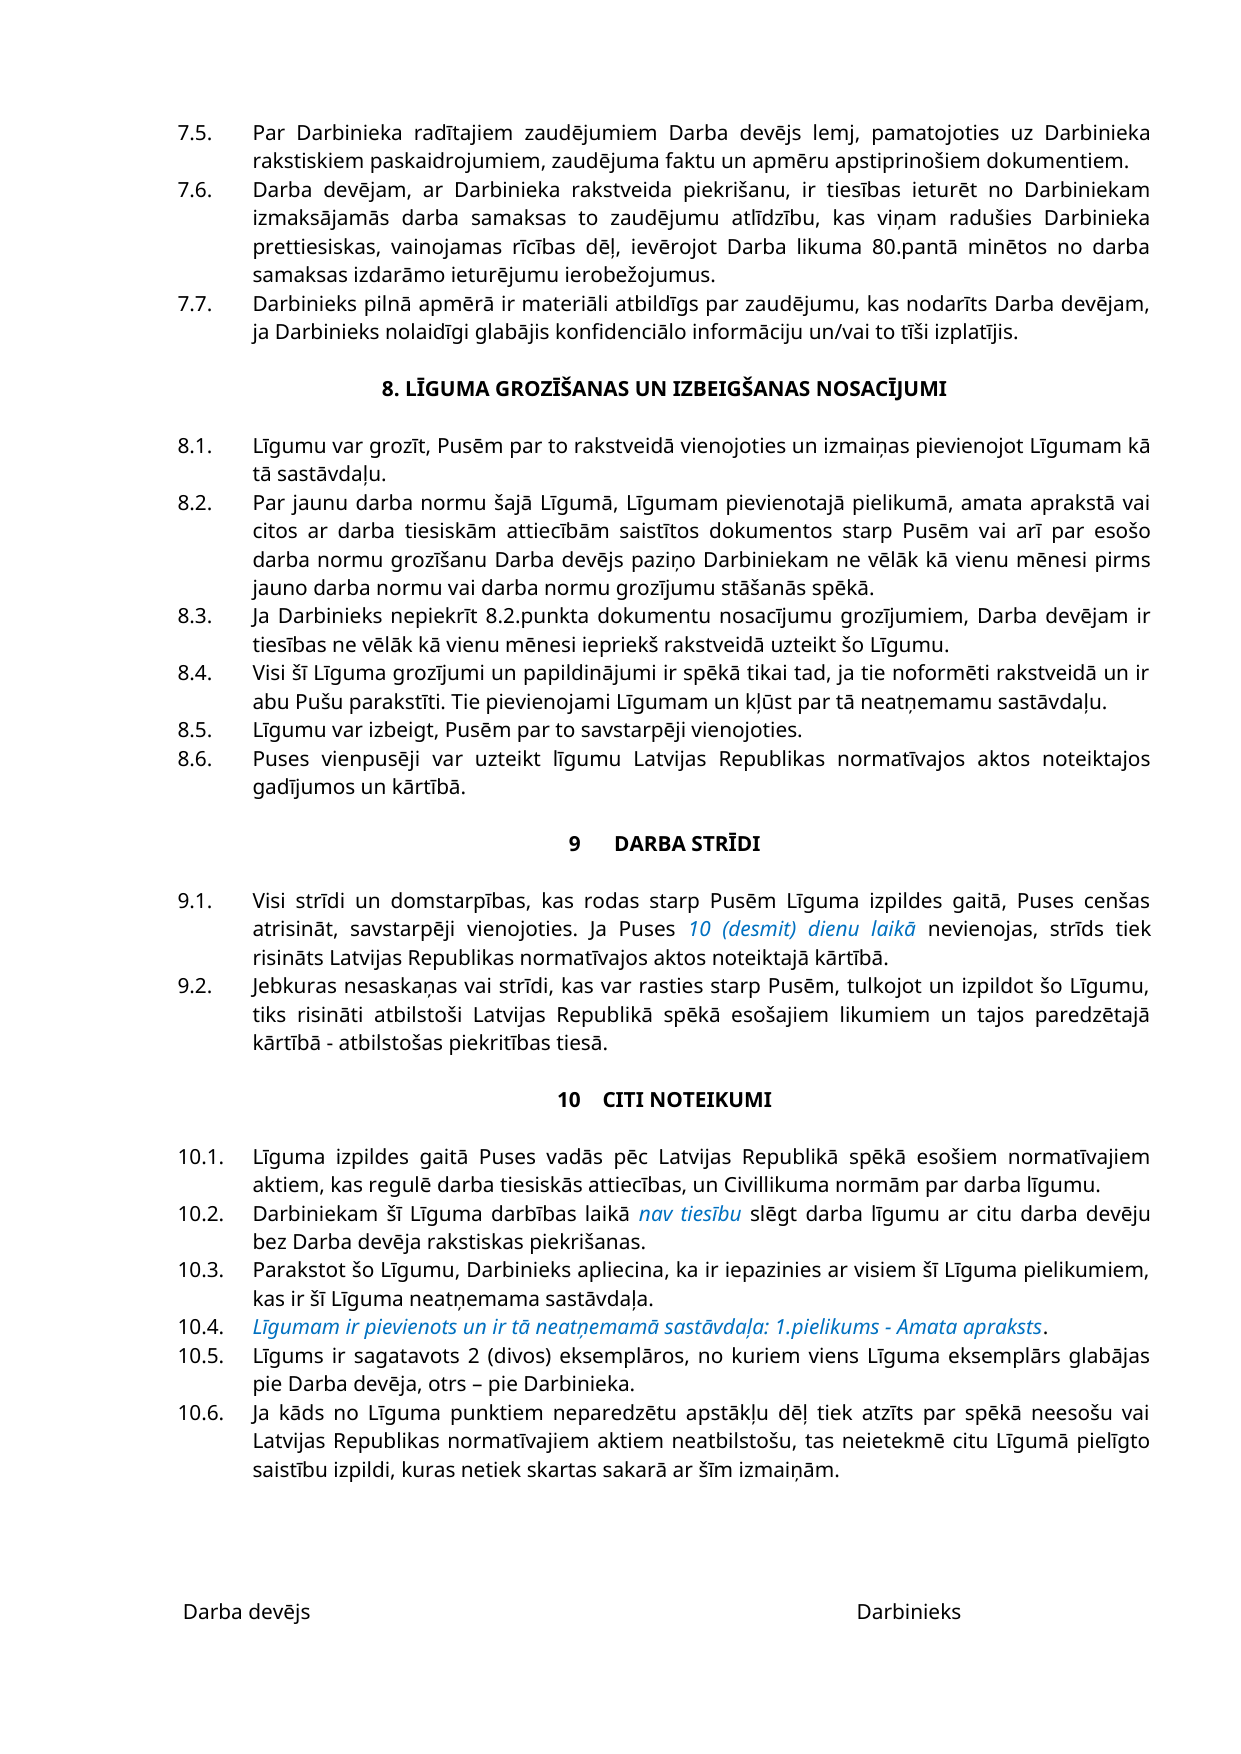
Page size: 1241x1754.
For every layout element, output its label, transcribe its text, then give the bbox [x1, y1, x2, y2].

list Līgumu var grozīt, Pusēm par to rakstveidā vienojoties un izmaiņas pievienojot Līgumam kā tā sastāvdaļu. [177, 431, 1152, 488]
list Par jaunu darba normu šajā Līgumā, Līgumam pievienotajā pielikumā, amata aprakstā vai citos ar darba tiesiskām attiecībām saistītos dokumentos starp Pusēm vai arī par esošo darba normu grozīšanu Darba devējs paziņo Darbiniekam ne vēlāk kā vienu mēnesi pirms jauno darba normu vai darba normu grozījumu stāšanās spēkā. [177, 488, 1152, 602]
list CITI NOTEIKUMI [177, 1085, 1152, 1113]
text Darba devējs Darbinieks [177, 1597, 1152, 1625]
list Par Darbinieka radītajiem zaudējumiem Darba devējs lemj, pamatojoties uz Darbinieka rakstiskiem paskaidrojumiem, zaudējuma faktu un apmēru apstiprinošiem dokumentiem. [177, 118, 1152, 175]
list Jebkuras nesaskaņas vai strīdi, kas var rasties starp Pusēm, tulkojot un izpildot šo Līgumu, tiks risināti atbilstoši Latvijas Republikā spēkā esošajiem likumiem un tajos paredzētajā kārtībā - atbilstošas piekritības tiesā. [177, 971, 1152, 1057]
list Darba devējam, ar Darbinieka rakstveida piekrišanu, ir tiesības ieturēt no Darbiniekam izmaksājamās darba samaksas to zaudējumu atlīdzību, kas viņam radušies Darbinieka prettiesiskas, vainojamas rīcības dēļ, ievērojot Darba likuma 80.pantā minētos no darba samaksas izdarāmo ieturējumu ierobežojumus. [177, 175, 1152, 289]
list Visi strīdi un domstarpības, kas rodas starp Pusēm Līguma izpildes gaitā, Puses cenšas atrisināt, savstarpēji vienojoties. Ja Puses 10 (desmit) dienu laikā nevienojas, strīds tiek risināts Latvijas Republikas normatīvajos aktos noteiktajā kārtībā. [177, 886, 1152, 971]
list Darbiniekam šī Līguma darbības laikā nav tiesību slēgt darba līgumu ar citu darba devēju bez Darba devēja rakstiskas piekrišanas. [177, 1199, 1152, 1256]
list Ja Darbinieks nepiekrīt 8.2.punkta dokumentu nosacījumu grozījumiem, Darba devējam ir tiesības ne vēlāk kā vienu mēnesi iepriekš rakstveidā uzteikt šo Līgumu. [177, 602, 1152, 658]
list Līgumu var izbeigt, Pusēm par to savstarpēji vienojoties. [177, 715, 1152, 744]
list Ja kāds no Līguma punktiem neparedzētu apstākļu dēļ tiek atzīts par spēkā neesošu vai Latvijas Republikas normatīvajiem aktiem neatbilstošu, tas neietekmē citu Līgumā pielīgto saistību izpildi, kuras netiek skartas sakarā ar šīm izmaiņām. [177, 1398, 1152, 1483]
list ir sagatavots 2 (divos) eksemplāros, no kuriem viens Līguma eksemplārs glabājas pie Darba devēja, otrs – pie Darbinieka. [177, 1341, 1152, 1398]
list Visi šī Līguma grozījumi un papildinājumi ir spēkā tikai tad, ja tie noformēti rakstveidā un ir abu Pušu parakstīti. Tie pievienojami Līgumam un kļūst par tā neatņemamu sastāvdaļu. [177, 658, 1152, 715]
list Puses vienpusēji var uzteikt līgumu Latvijas Republikas normatīvajos aktos noteiktajos gadījumos un kārtībā. [177, 744, 1152, 801]
list Līgumam ir pievienots un ir tā neatņemamā sastāvdaļa: 1.pielikums - Amata apraksts. [177, 1312, 1152, 1341]
list DARBA STRĪDI [177, 829, 1152, 857]
list Līguma izpildes gaitā Puses vadās pēc Latvijas Republikā spēkā esošiem normatīvajiem aktiem, kas regulē darba tiesiskās attiecības, un Civillikuma normām par darba līgumu. [177, 1142, 1152, 1199]
list Darbinieks pilnā apmērā ir materiāli atbildīgs par zaudējumu, kas nodarīts Darba devējam, ja Darbinieks nolaidīgi glabājis konfidenciālo informāciju un/vai to tīši izplatījis. [177, 289, 1152, 346]
list Parakstot šo Līgumu, Darbinieks apliecina, ka ir iepazinies ar visiem šī Līguma pielikumiem, kas ir šī Līguma neatņemama sastāvdaļa. [177, 1256, 1152, 1312]
text 8. LĪGUMA GROZĪŠANAS UN IZBEIGŠANAS NOSACĪJUMI [177, 374, 1152, 402]
